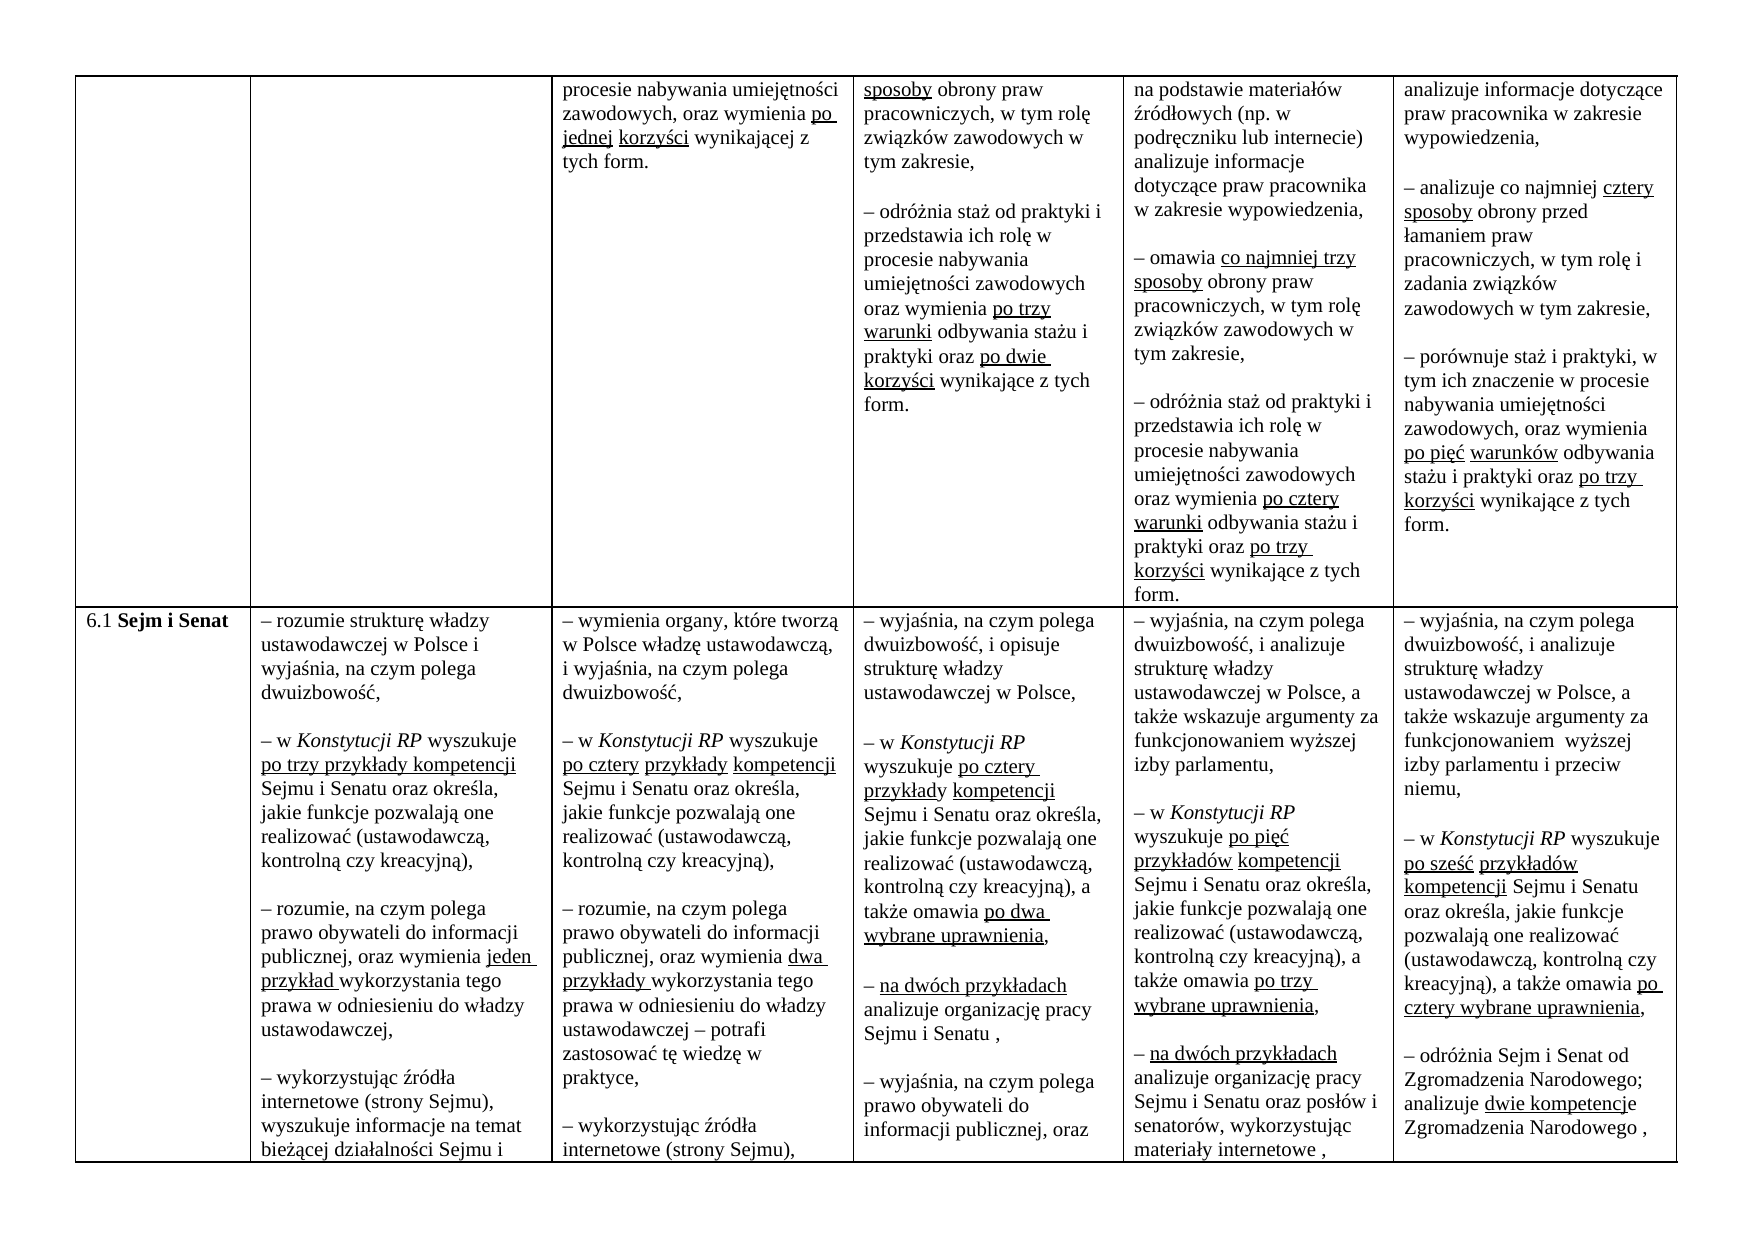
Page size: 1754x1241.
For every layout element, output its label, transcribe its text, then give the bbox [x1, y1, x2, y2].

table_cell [1124, 77, 1393, 606]
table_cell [76, 77, 250, 606]
table_cell 6.1 Sejm i Senat [76, 608, 250, 1161]
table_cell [1394, 608, 1676, 1161]
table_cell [1124, 608, 1393, 1161]
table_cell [553, 608, 853, 1161]
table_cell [1394, 77, 1676, 606]
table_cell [553, 77, 853, 606]
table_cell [854, 608, 1123, 1161]
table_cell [251, 608, 551, 1161]
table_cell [854, 77, 1123, 606]
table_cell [251, 77, 551, 606]
